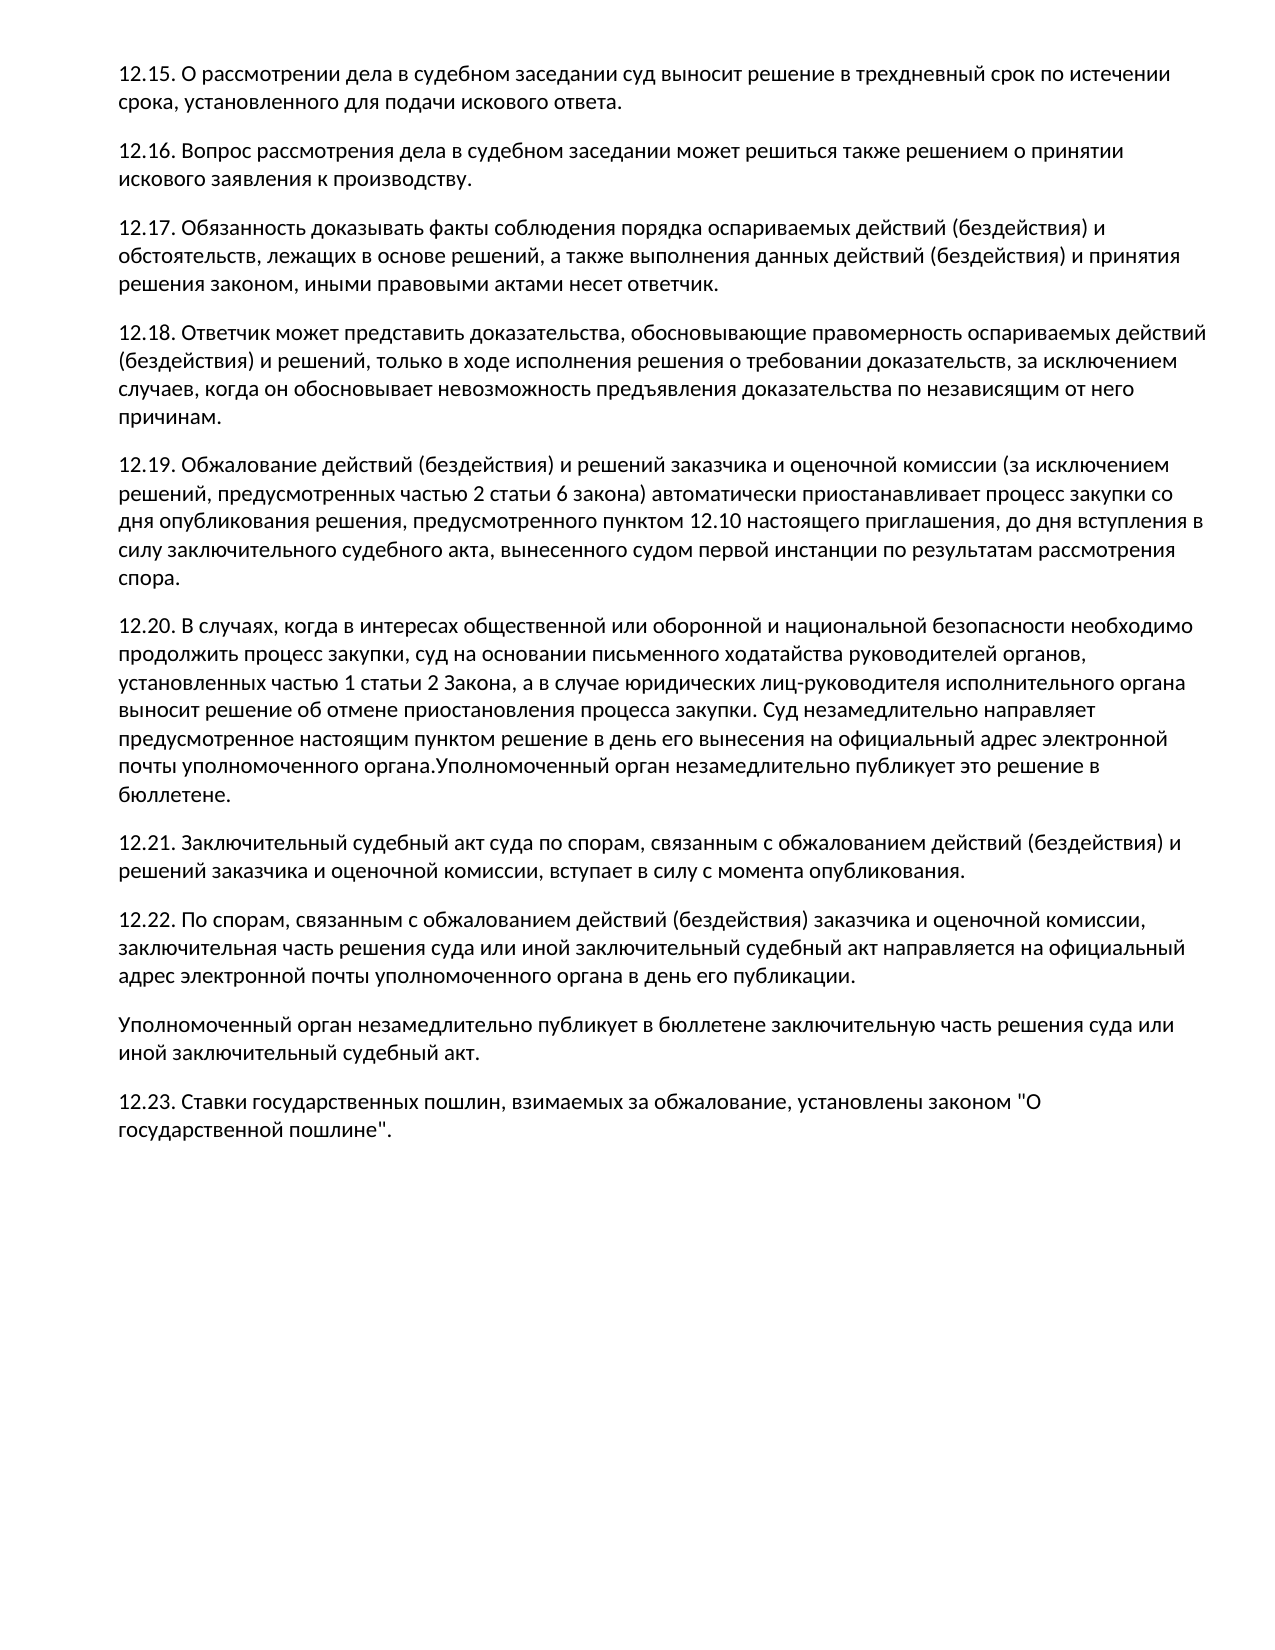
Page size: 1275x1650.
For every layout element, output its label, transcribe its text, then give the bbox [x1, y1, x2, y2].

text 12.20. В случаях, когда в интересах общественной или оборонной и национальной безопасности необходимо продолжить процесс закупки, суд на основании письменного ходатайства руководителей органов, установленных частью 1 статьи 2 Закона, а в случае юридических лиц-руководителя исполнительного органа выносит решение об отмене приостановления процесса закупки. Суд незамедлительно направляет предусмотренное настоящим пунктом решение в день его вынесения на официальный адрес электронной почты уполномоченного органа.Уполномоченный орган незамедлительно публикует это решение в бюллетене. [118, 612, 1211, 808]
text 12.15. О рассмотрении дела в судебном заседании суд выносит решение в трехдневный срок по истечении срока, установленного для подачи искового ответа. [118, 59, 1211, 115]
text 12.19. Обжалование действий (бездействия) и решений заказчика и оценочной комиссии (за исключением решений, предусмотренных частью 2 статьи 6 закона) автоматически приостанавливает процесс закупки со дня опубликования решения, предусмотренного пунктом 12.10 настоящего приглашения, до дня вступления в силу заключительного судебного акта, вынесенного судом первой инстанции по результатам рассмотрения спора. [118, 451, 1211, 591]
text 12.22. По спорам, связанным с обжалованием действий (бездействия) заказчика и оценочной комиссии, заключительная часть решения суда или иной заключительный судебный акт направляется на официальный адрес электронной почты уполномоченного органа в день его публикации. [118, 905, 1211, 989]
text 12.18. Ответчик может представить доказательства, обосновывающие правомерность оспариваемых действий (бездействия) и решений, только в ходе исполнения решения о требовании доказательств, за исключением случаев, когда он обосновывает невозможность предъявления доказательства по независящим от него причинам. [118, 318, 1211, 430]
text Уполномоченный орган незамедлительно публикует в бюллетене заключительную часть решения суда или иной заключительный судебный акт. [118, 1010, 1211, 1066]
text 12.23. Ставки государственных пошлин, взимаемых за обжалование, установлены законом "О государственной пошлине". [118, 1087, 1211, 1143]
text 12.21. Заключительный судебный акт суда по спорам, связанным с обжалованием действий (бездействия) и решений заказчика и оценочной комиссии, вступает в силу с момента опубликования. [118, 828, 1211, 884]
text 12.17. Обязанность доказывать факты соблюдения порядка оспариваемых действий (бездействия) и обстоятельств, лежащих в основе решений, а также выполнения данных действий (бездействия) и принятия решения законом, иными правовыми актами несет ответчик. [118, 213, 1211, 297]
text 12.16. Вопрос рассмотрения дела в судебном заседании может решиться также решением о принятии искового заявления к производству. [118, 136, 1211, 192]
